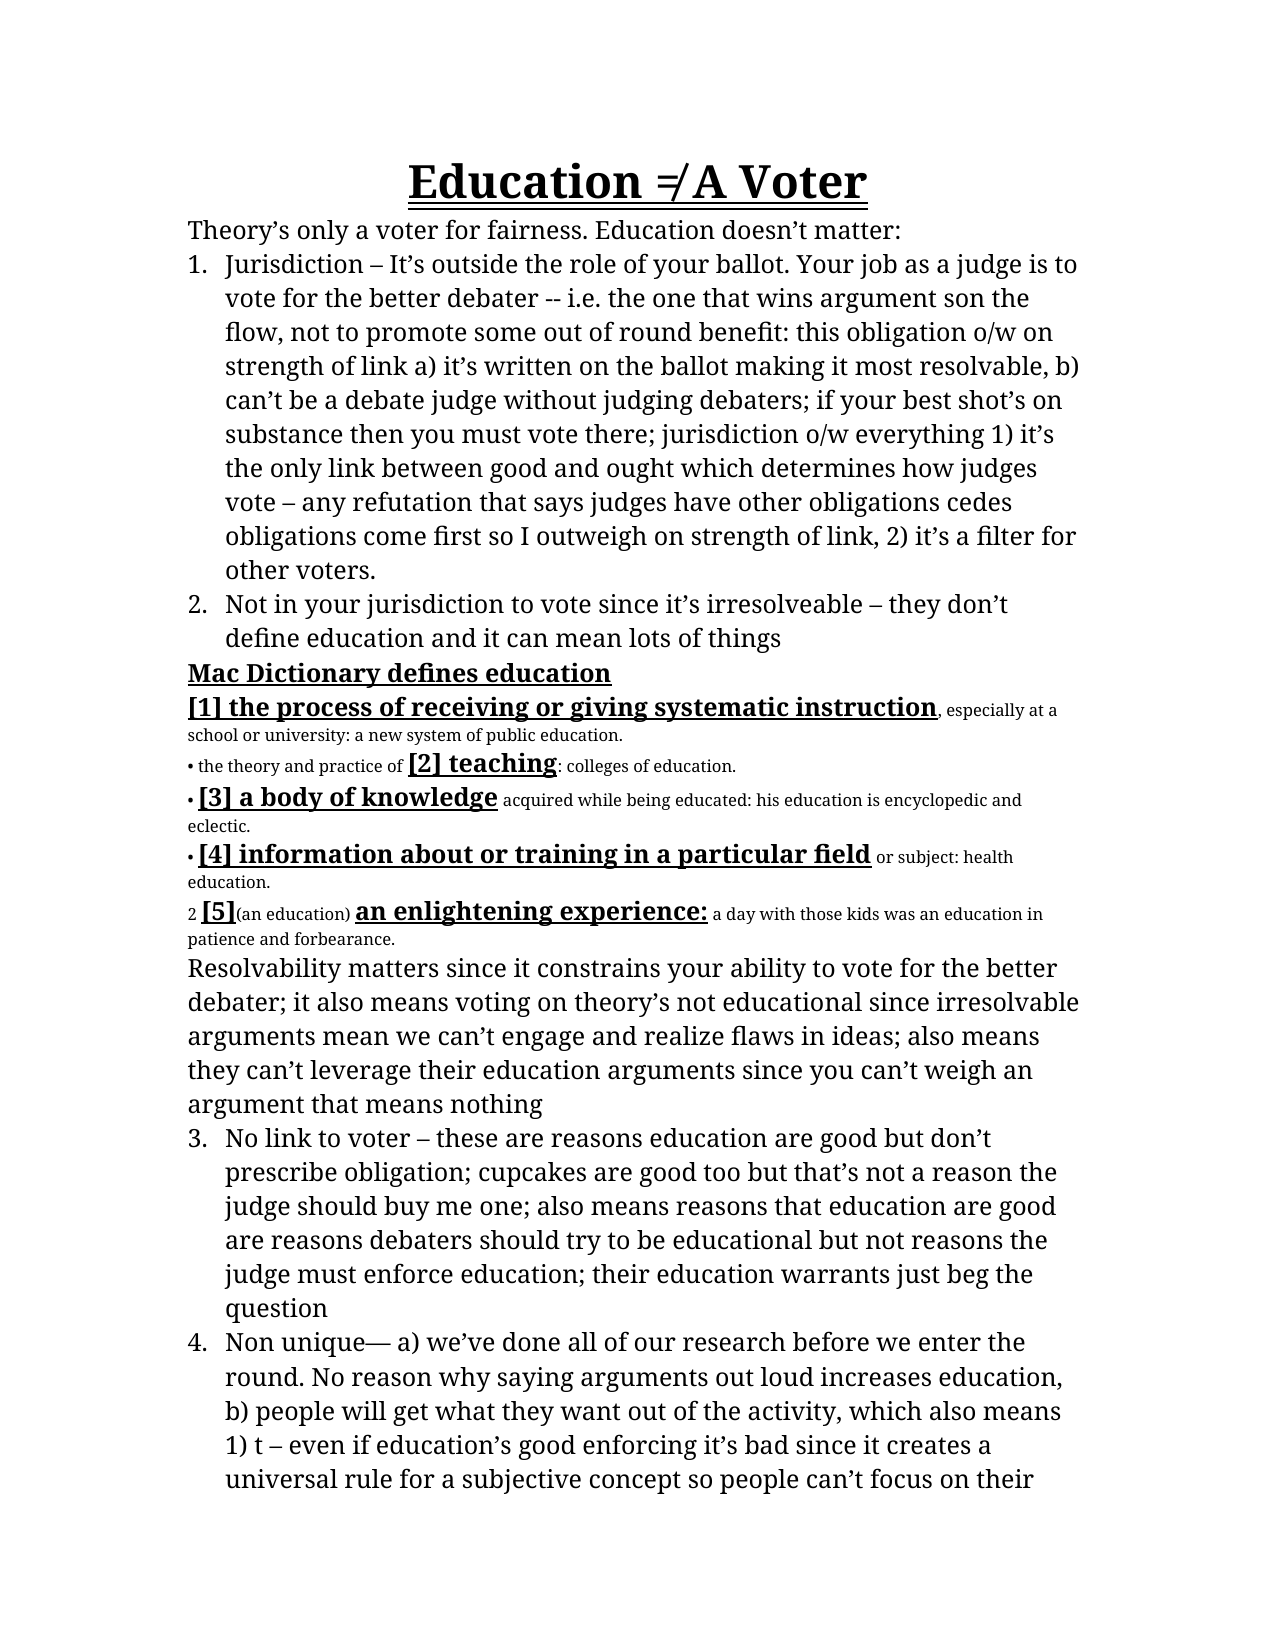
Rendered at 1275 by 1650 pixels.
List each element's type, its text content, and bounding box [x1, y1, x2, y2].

text 2 [5](an education) an enlightening experience: a day with those kids was an education in patience and forbearance. [187, 894, 1087, 950]
text Resolvability matters since it constrains your ability to vote for the better debater; it also means voting on theory’s not educational since irresolvable arguments mean we can’t engage and realize flaws in ideas; also means they can’t leverage their education arguments since you can’t weigh an argument that means nothing [187, 950, 1087, 1121]
text • the theory and practice of [2] teaching: colleges of education. [187, 746, 1087, 780]
list Not in your jurisdiction to vote since it’s irresolveable – they don’t define education and it can mean lots of things [187, 587, 1087, 655]
text • [4] information about or training in a particular field or subject: health education. [187, 837, 1087, 894]
list No link to voter – these are reasons education are good but don’t prescribe obligation; cupcakes are good too but that’s not a reason the judge should buy me one; also means reasons that education are good are reasons debaters should try to be educational but not reasons the judge must enforce education; their education warrants just beg the question [187, 1121, 1087, 1325]
list Jurisdiction – It’s outside the role of your ballot. Your job as a judge is to vote for the better debater -- i.e. the one that wins argument son the flow, not to promote some out of round benefit: this obligation o/w on strength of link a) it’s written on the ballot making it most resolvable, b) can’t be a debate judge without judging debaters; if your best shot’s on substance then you must vote there; jurisdiction o/w everything 1) it’s the only link between good and ought which determines how judges vote – any refutation that says judges have other obligations cedes obligations come first so I outweigh on strength of link, 2) it’s a filter for other voters. [187, 246, 1087, 587]
text Mac Dictionary defines education [187, 655, 1087, 689]
text Theory’s only a voter for fairness. Education doesn’t matter: [187, 212, 1087, 246]
text [1] the process of receiving or giving systematic instruction, especially at a school or university: a new system of public education. [187, 689, 1087, 746]
subtitle Education ≠ A Voter [187, 150, 1087, 212]
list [187, 1325, 1087, 1495]
text • [3] a body of knowledge acquired while being educated: his education is encyclopedic and eclectic. [187, 780, 1087, 837]
